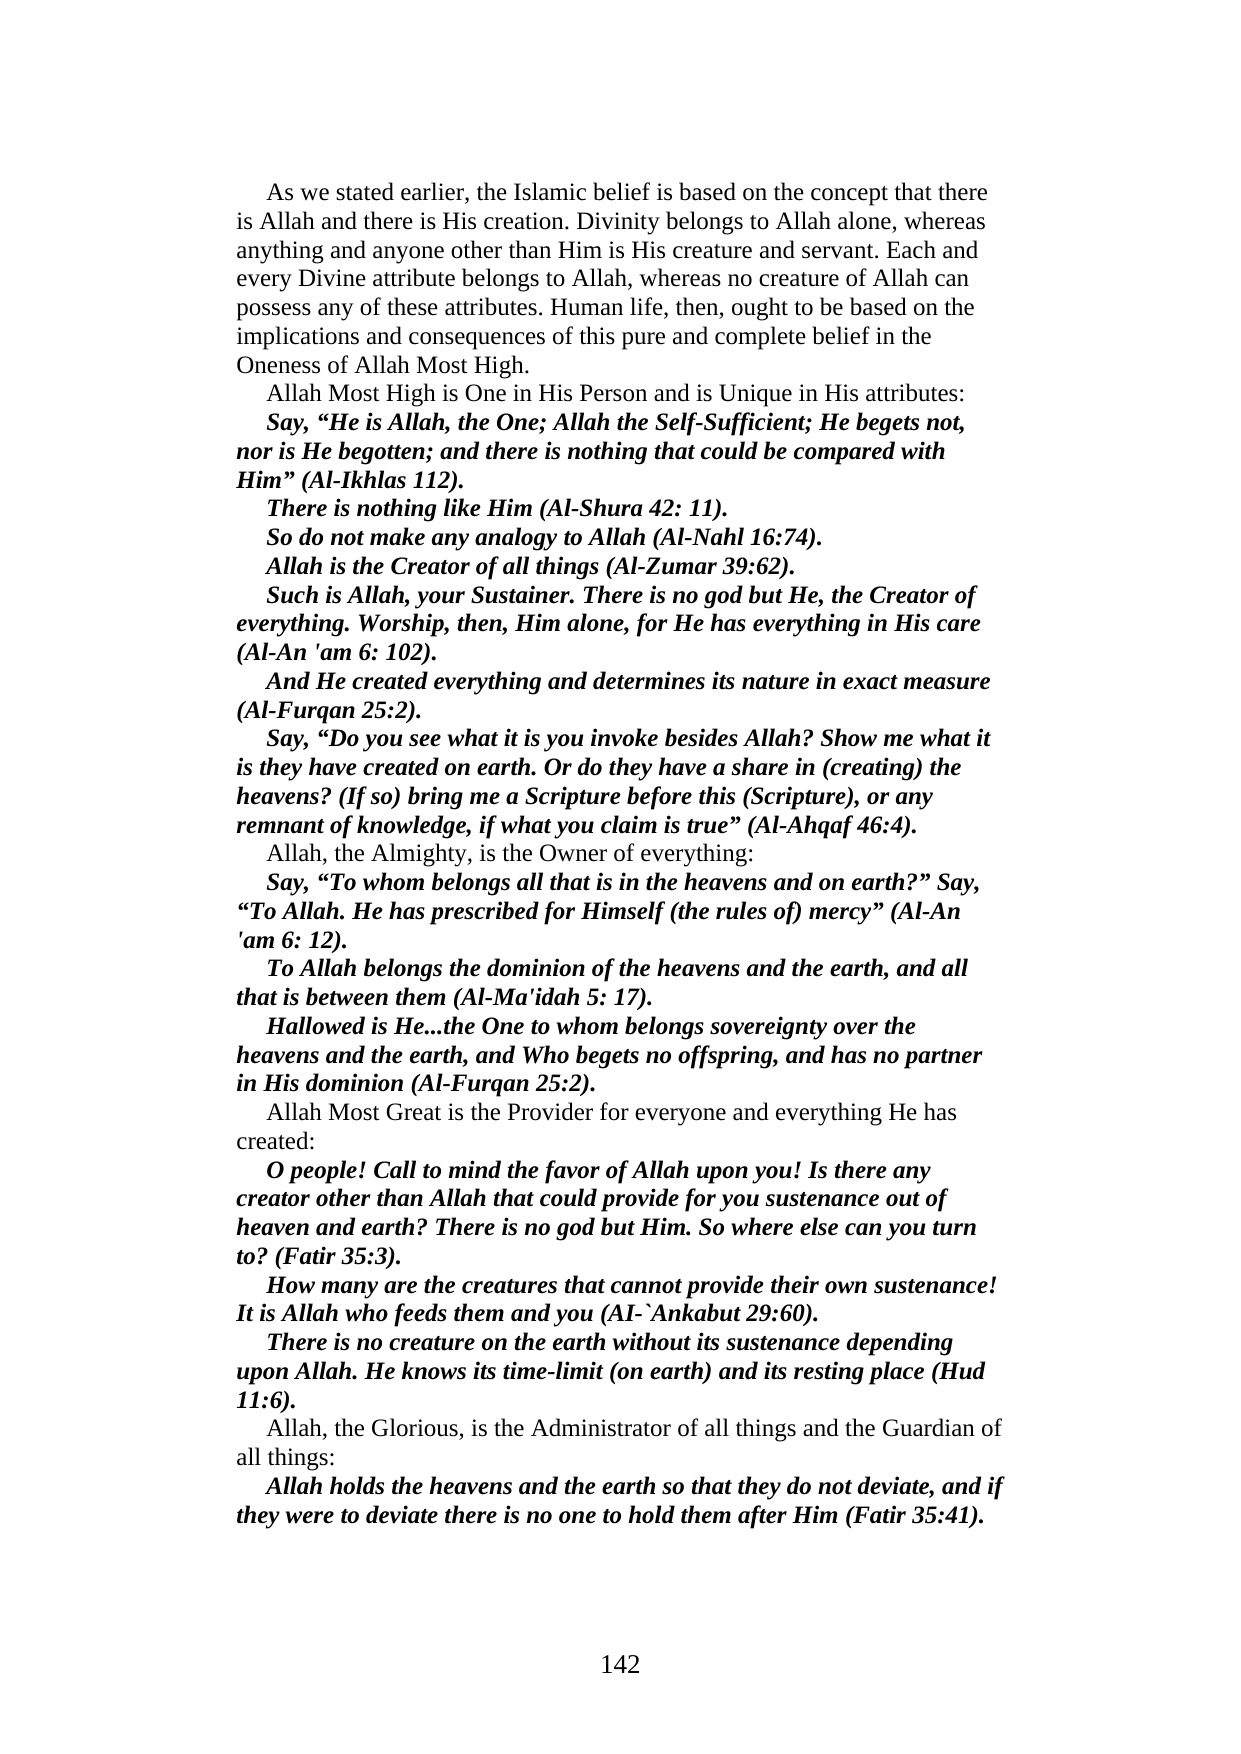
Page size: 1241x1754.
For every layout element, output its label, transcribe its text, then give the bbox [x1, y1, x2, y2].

text Such is Allah, your Sustainer. There is no god but He, the Creator of everything. Worship, then, Him alone, for He has everything in His care (Al-An 'am 6: 102). [236, 580, 1004, 666]
text There is no creature on the earth without its sustenance depending upon Allah. He knows its time-limit (on earth) and its resting place (Hud 11:6). [236, 1327, 1004, 1413]
text Allah, the Almighty, is the Owner of everything: [236, 838, 1004, 867]
text Allah Most High is One in His Person and is Unique in His attributes: [236, 378, 1004, 407]
text Allah, the Glorious, is the Administrator of all things and the Guardian of all things: [236, 1413, 1004, 1471]
text So do not make any analogy to Allah (Al-Nahl 16:74). [236, 522, 1004, 551]
text Allah is the Creator of all things (Al-Zumar 39:62). [236, 551, 1004, 580]
text Say, “He is Allah, the One; Allah the Self-Sufficient; He begets not, nor is He begotten; and there is nothing that could be compared with Him” (Al-Ikhlas 112). [236, 407, 1004, 493]
text As we stated earlier, the Islamic belief is based on the concept that there is Allah and there is His creation. Divinity belongs to Allah alone, whereas anything and anyone other than Him is His creature and servant. Each and every Divine attribute belongs to Allah, whereas no creature of Allah can possess any of these attributes. Human life, then, ought to be based on the implications and consequences of this pure and complete belief in the Oneness of Allah Most High. [236, 177, 1004, 378]
text Hallowed is He...the One to whom belongs sovereignty over the heavens and the earth, and Who begets no off­spring, and has no partner in His dominion (Al-Furqan 25:2). [236, 1011, 1004, 1097]
text Say, “To whom belongs all that is in the heavens and on earth?” Say, “To Allah. He has prescribed for Himself (the rules of) mercy” (Al-An 'am 6: 12). [236, 867, 1004, 953]
text And He created everything and determines its nature in exact measure (Al-Furqan 25:2). [236, 666, 1004, 723]
text To Allah belongs the dominion of the heavens and the earth, and all that is between them (Al-Ma'idah 5: 17). [236, 953, 1004, 1011]
text Allah holds the heavens and the earth so that they do not deviate, and if they were to deviate there is no one to hold them after Him (Fatir 35:41). [236, 1471, 1004, 1528]
text Allah Most Great is the Provider for everyone and everything He has created: [236, 1097, 1004, 1155]
text There is nothing like Him (Al-Shura 42: 11). [236, 493, 1004, 522]
text Say, “Do you see what it is you invoke besides Allah? Show me what it is they have created on earth. Or do they have a share in (creating) the heavens? (If so) bring me a Scripture before this (Scripture), or any remnant of knowledge, if what you claim is true” (Al-Ahqaf 46:4). [236, 723, 1004, 838]
text O people! Call to mind the favor of Allah upon you! Is there any creator other than Allah that could provide for you sustenance out of heaven and earth? There is no god but Him. So where else can you turn to? (Fatir 35:3). [236, 1155, 1004, 1270]
text How many are the creatures that cannot provide their own sustenance! It is Allah who feeds them and you (AI-`Ankabut 29:60). [236, 1270, 1004, 1327]
